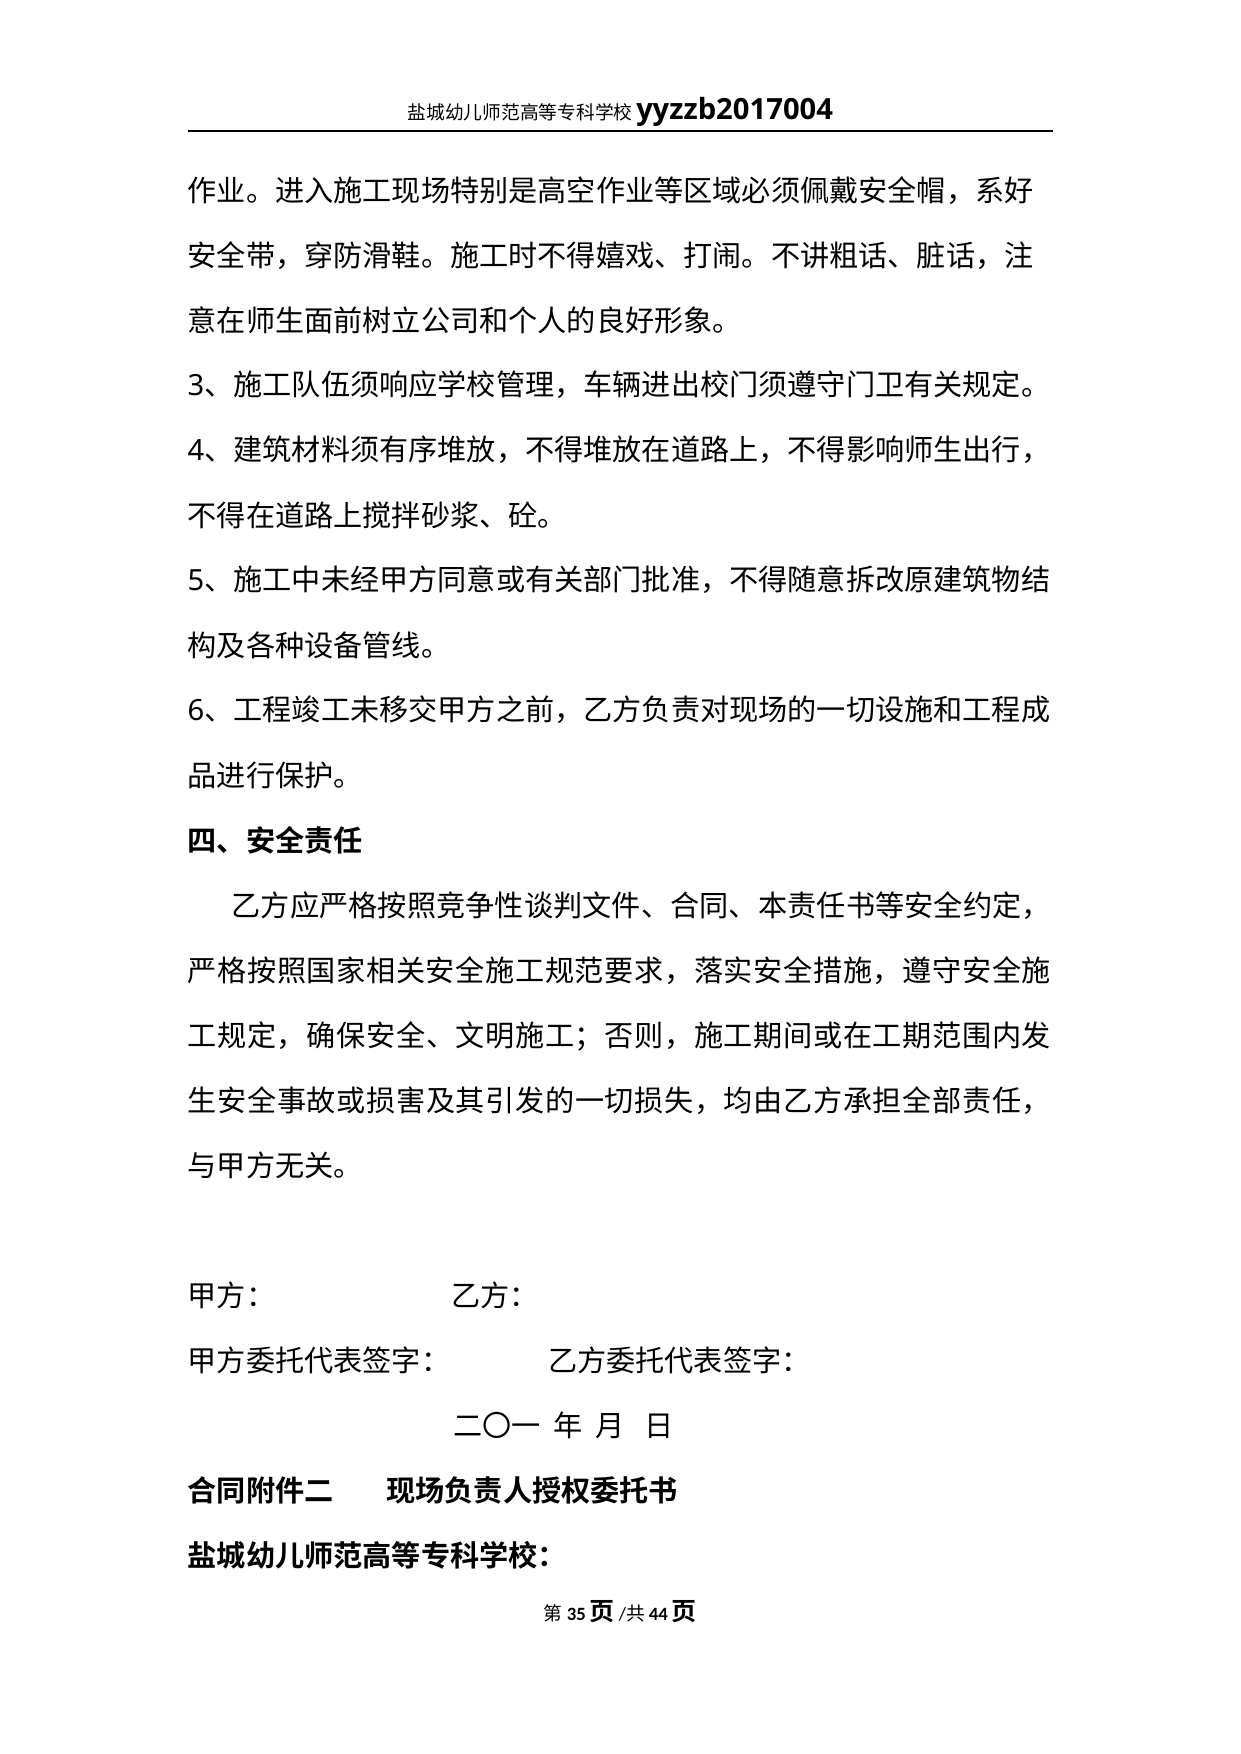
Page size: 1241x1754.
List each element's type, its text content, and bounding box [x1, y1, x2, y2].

text 4、建筑材料须有序堆放，不得堆放在道路上，不得影响师生出行，不得在道路上搅拌砂浆、砼。 [187, 416, 1053, 546]
text 甲方委托代表签字： 乙方委托代表签字： [187, 1326, 1053, 1391]
text 二〇一 年 月 日 [187, 1391, 1009, 1456]
text 5、施工中未经甲方同意或有关部门批准，不得随意拆改原建筑物结构及各种设备管线。 [187, 546, 1053, 676]
text 四、安全责任 [187, 806, 1053, 871]
text 乙方应严格按照竞争性谈判文件、合同、本责任书等安全约定，严格按照国家相关安全施工规范要求，落实安全措施，遵守安全施工规定，确保安全、文明施工；否则，施工期间或在工期范围内发生安全事故或损害及其引发的一切损失，均由乙方承担全部责任，与甲方无关。 [187, 871, 1053, 1196]
text 合同附件二 现场负责人授权委托书 [187, 1456, 1053, 1521]
text 甲方： 乙方： [187, 1261, 1053, 1326]
text 盐城幼儿师范高等专科学校： [187, 1521, 1053, 1586]
text 6、工程竣工未移交甲方之前，乙方负责对现场的一切设施和工程成品进行保护。 [187, 676, 1053, 806]
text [187, 156, 1053, 351]
text 3、施工队伍须响应学校管理，车辆进出校门须遵守门卫有关规定。 [187, 351, 1053, 416]
